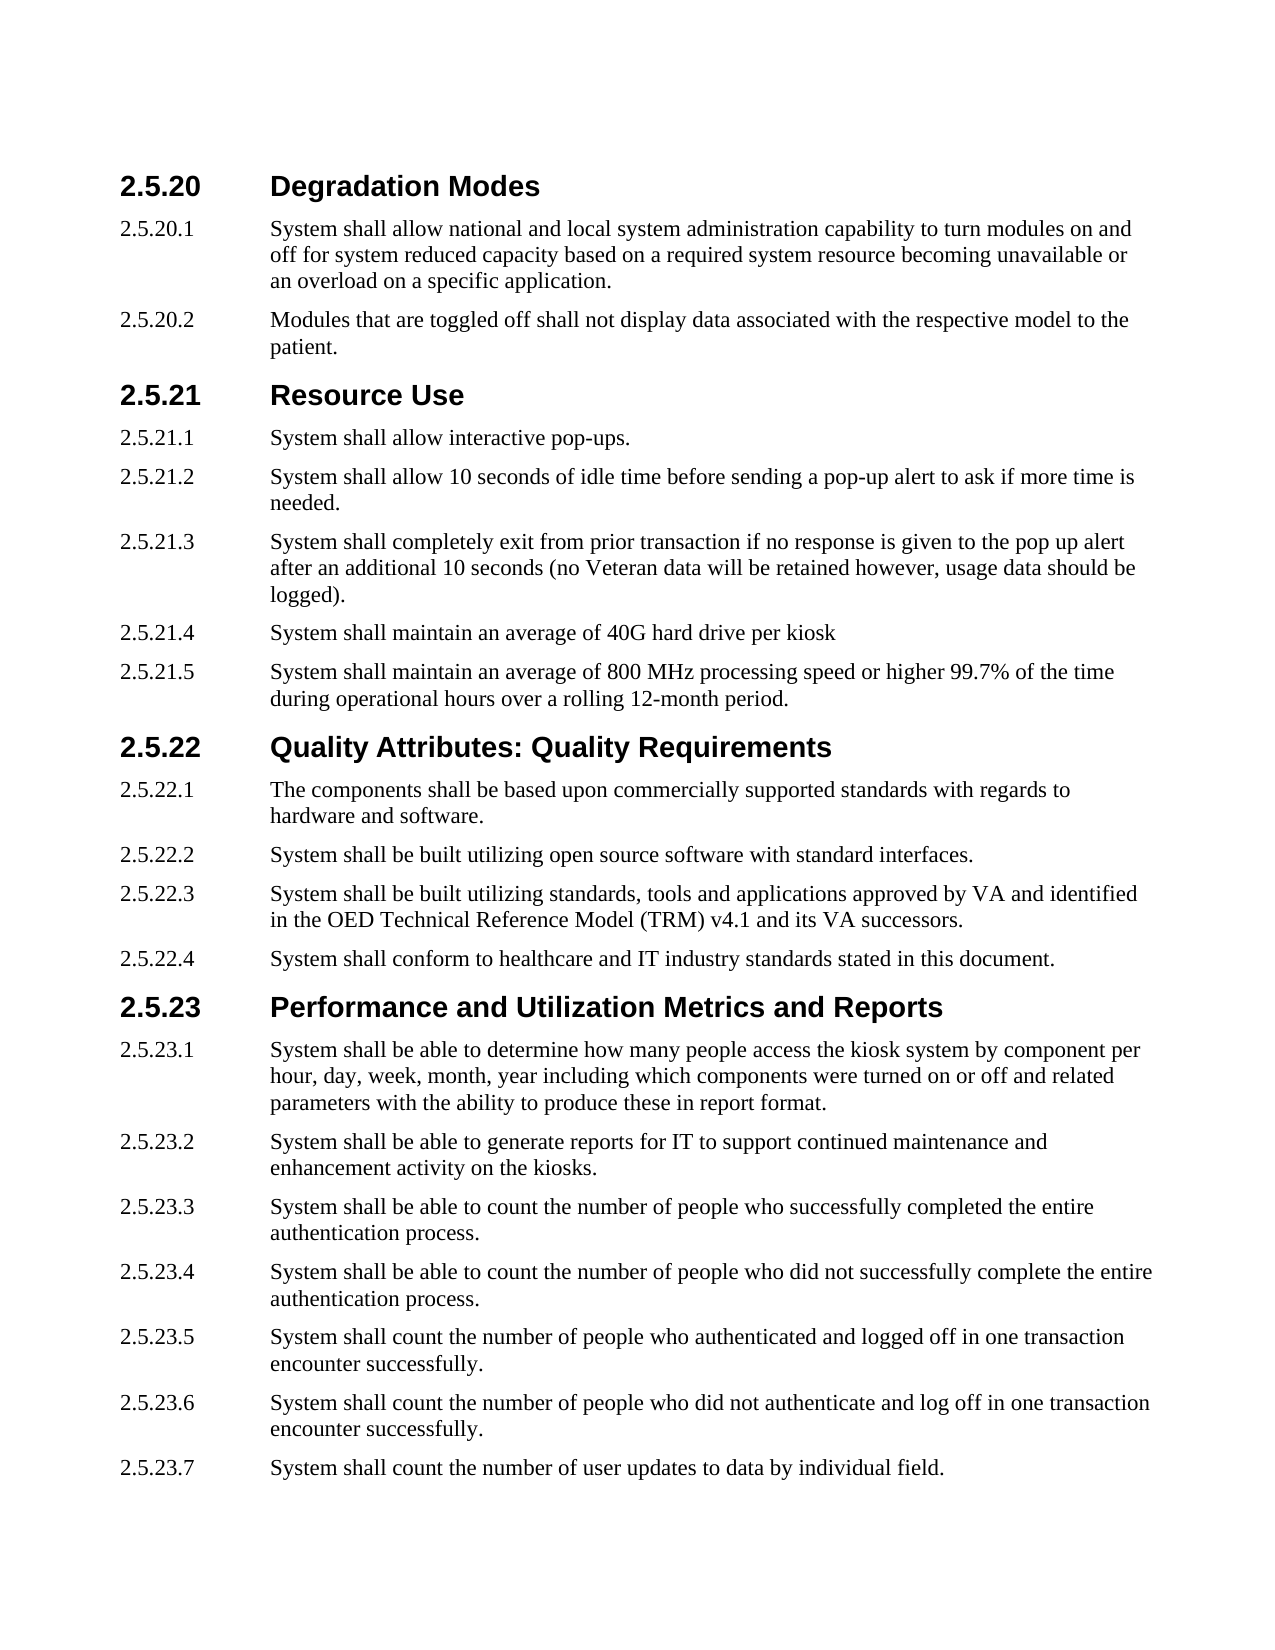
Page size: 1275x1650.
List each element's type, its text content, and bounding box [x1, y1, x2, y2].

text 2.5.23.7 System shall count the number of user updates to data by individual field. [120, 1454, 1155, 1480]
subtitle Quality Attributes: Quality Requirements [120, 730, 1155, 763]
text 2.5.20.1 System shall allow national and local system administration capability to turn modules on and off for system reduced capacity based on a required system resource becoming unavailable or an overload on a specific application. [120, 215, 1155, 294]
text 2.5.22.3 System shall be built utilizing standards, tools and applications approved by VA and identified in the OED Technical Reference Model (TRM) v4.1 and its VA successors. [120, 880, 1155, 933]
subtitle Degradation Modes [120, 169, 1155, 202]
text 2.5.22.4 System shall conform to healthcare and IT industry standards stated in this document. [120, 945, 1155, 971]
text 2.5.23.5 System shall count the number of people who authenticated and logged off in one transaction encounter successfully. [120, 1323, 1155, 1376]
text 2.5.23.6 System shall count the number of people who did not authenticate and log off in one transaction encounter successfully. [120, 1389, 1155, 1441]
text 2.5.21.4 System shall maintain an average of 40G hard drive per kiosk [120, 619, 1155, 646]
text 2.5.21.2 System shall allow 10 seconds of idle time before sending a pop-up alert to ask if more time is needed. [120, 463, 1155, 515]
text 2.5.21.1 System shall allow interactive pop-ups. [120, 424, 1155, 450]
text 2.5.21.5 System shall maintain an average of 800 MHz processing speed or higher 99.7% of the time during operational hours over a rolling 12-month period. [120, 658, 1155, 711]
text 2.5.23.1 System shall be able to determine how many people access the kiosk system by component per hour, day, week, month, year including which components were turned on or off and related parameters with the ability to produce these in report format. [120, 1036, 1155, 1115]
text 2.5.23.4 System shall be able to count the number of people who did not successfully complete the entire authentication process. [120, 1258, 1155, 1311]
text 2.5.23.2 System shall be able to generate reports for IT to support continued maintenance and enhancement activity on the kiosks. [120, 1128, 1155, 1181]
text 2.5.20.2 Modules that are toggled off shall not display data associated with the respective model to the patient. [120, 306, 1155, 359]
text 2.5.23.3 System shall be able to count the number of people who successfully completed the entire authentication process. [120, 1193, 1155, 1246]
subtitle Performance and Utilization Metrics and Reports [120, 990, 1155, 1024]
subtitle Resource Use [120, 378, 1155, 411]
text 2.5.21.3 System shall completely exit from prior transaction if no response is given to the pop up alert after an additional 10 seconds (no Veteran data will be retained however, usage data should be logged). [120, 528, 1155, 607]
text 2.5.22.1 The components shall be based upon commercially supported standards with regards to hardware and software. [120, 776, 1155, 828]
text 2.5.22.2 System shall be built utilizing open source software with standard interfaces. [120, 841, 1155, 867]
